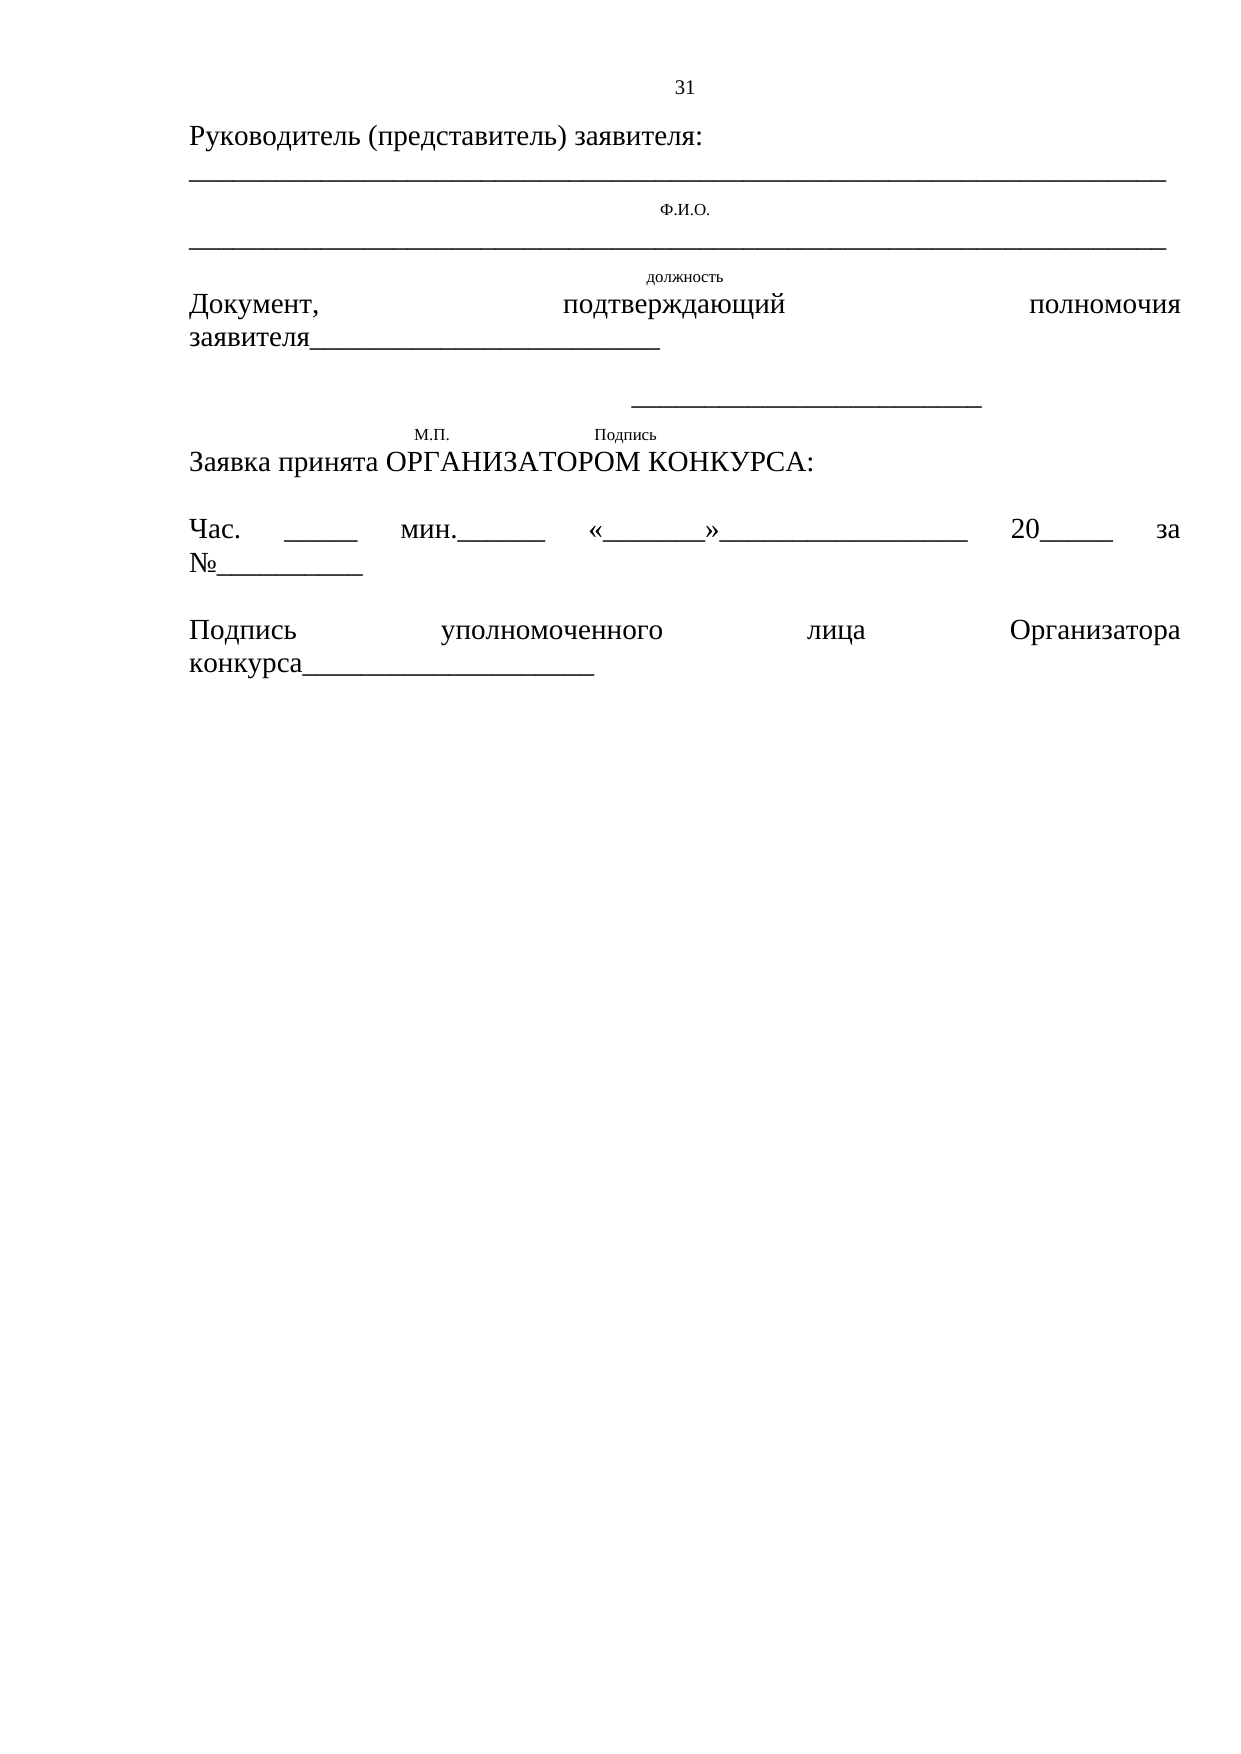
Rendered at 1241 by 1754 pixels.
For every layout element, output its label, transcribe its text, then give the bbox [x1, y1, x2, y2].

text М.П. Подпись [189, 411, 1181, 444]
text ________________________ [631, 353, 1181, 411]
text Ф.И.О. [189, 185, 1181, 219]
text должность [189, 252, 1181, 286]
text ___________________________________________________________________ [189, 219, 1181, 252]
text Час. _____ мин.______ «_______»_________________ 20_____ за №__________ [189, 511, 1181, 578]
text Подпись уполномоченного лица Организатора конкурса____________________ [189, 612, 1181, 679]
text Руководитель (представитель) заявителя: [189, 118, 1181, 152]
text Заявка принята ОРГАНИЗАТОРОМ КОНКУРСА: [189, 444, 1181, 478]
text ___________________________________________________________________ [189, 152, 1181, 185]
text Документ, подтверждающий полномочия заявителя________________________ [189, 286, 1181, 353]
